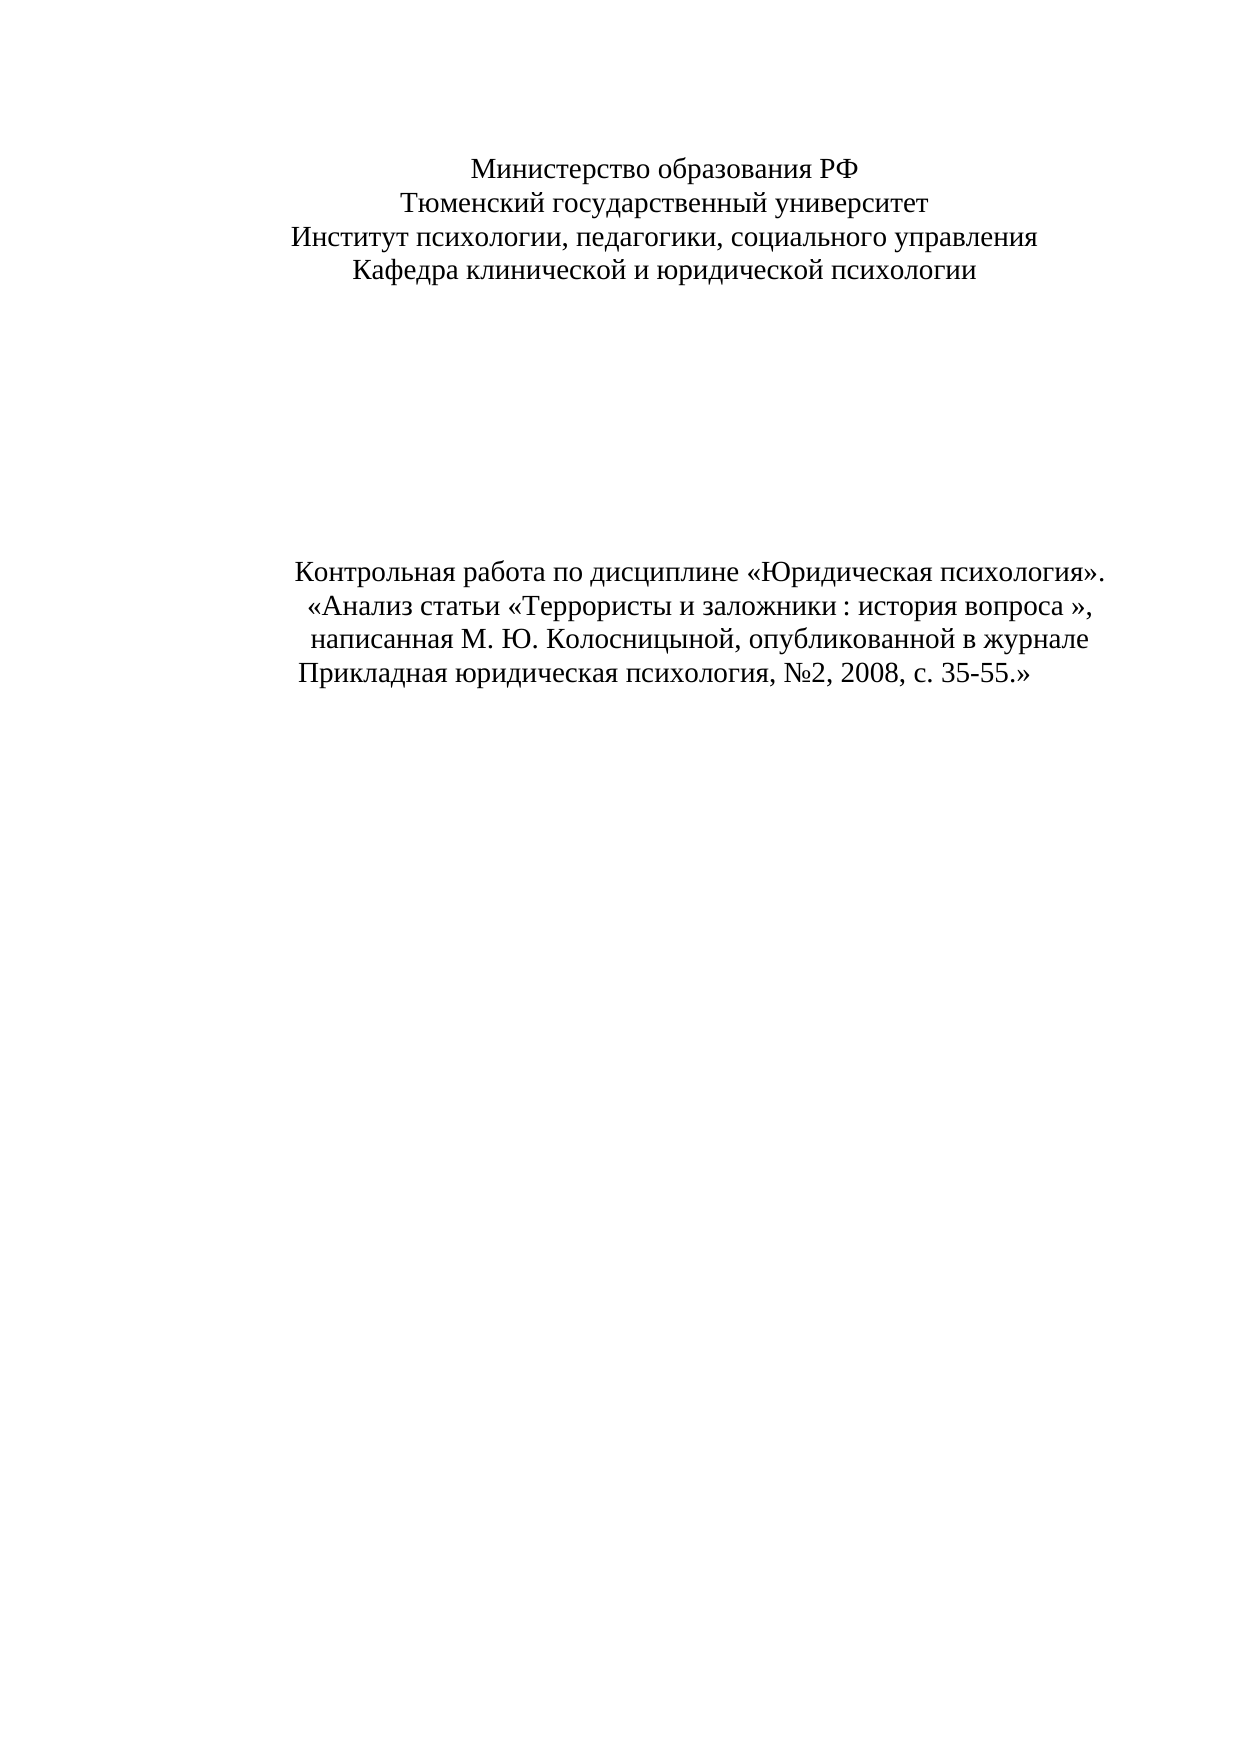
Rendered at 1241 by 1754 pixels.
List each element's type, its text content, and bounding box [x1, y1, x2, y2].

text Министерство образования РФ [177, 152, 1152, 185]
text Кафедра клинической и юридической психологии [177, 252, 1152, 286]
text Тюменский государственный университет [177, 185, 1152, 219]
text написанная М. Ю. Колосницыной, опубликованной в журнале Прикладная юридическая психология, №2, 2008, с. 35-55.» [177, 621, 1152, 688]
text Контрольная работа по дисциплине «Юридическая психология». [177, 554, 1152, 588]
text «Анализ статьи «Террористы и заложники : история вопроса », [177, 588, 1152, 621]
text Институт психологии, педагогики, социального управления [177, 219, 1152, 252]
